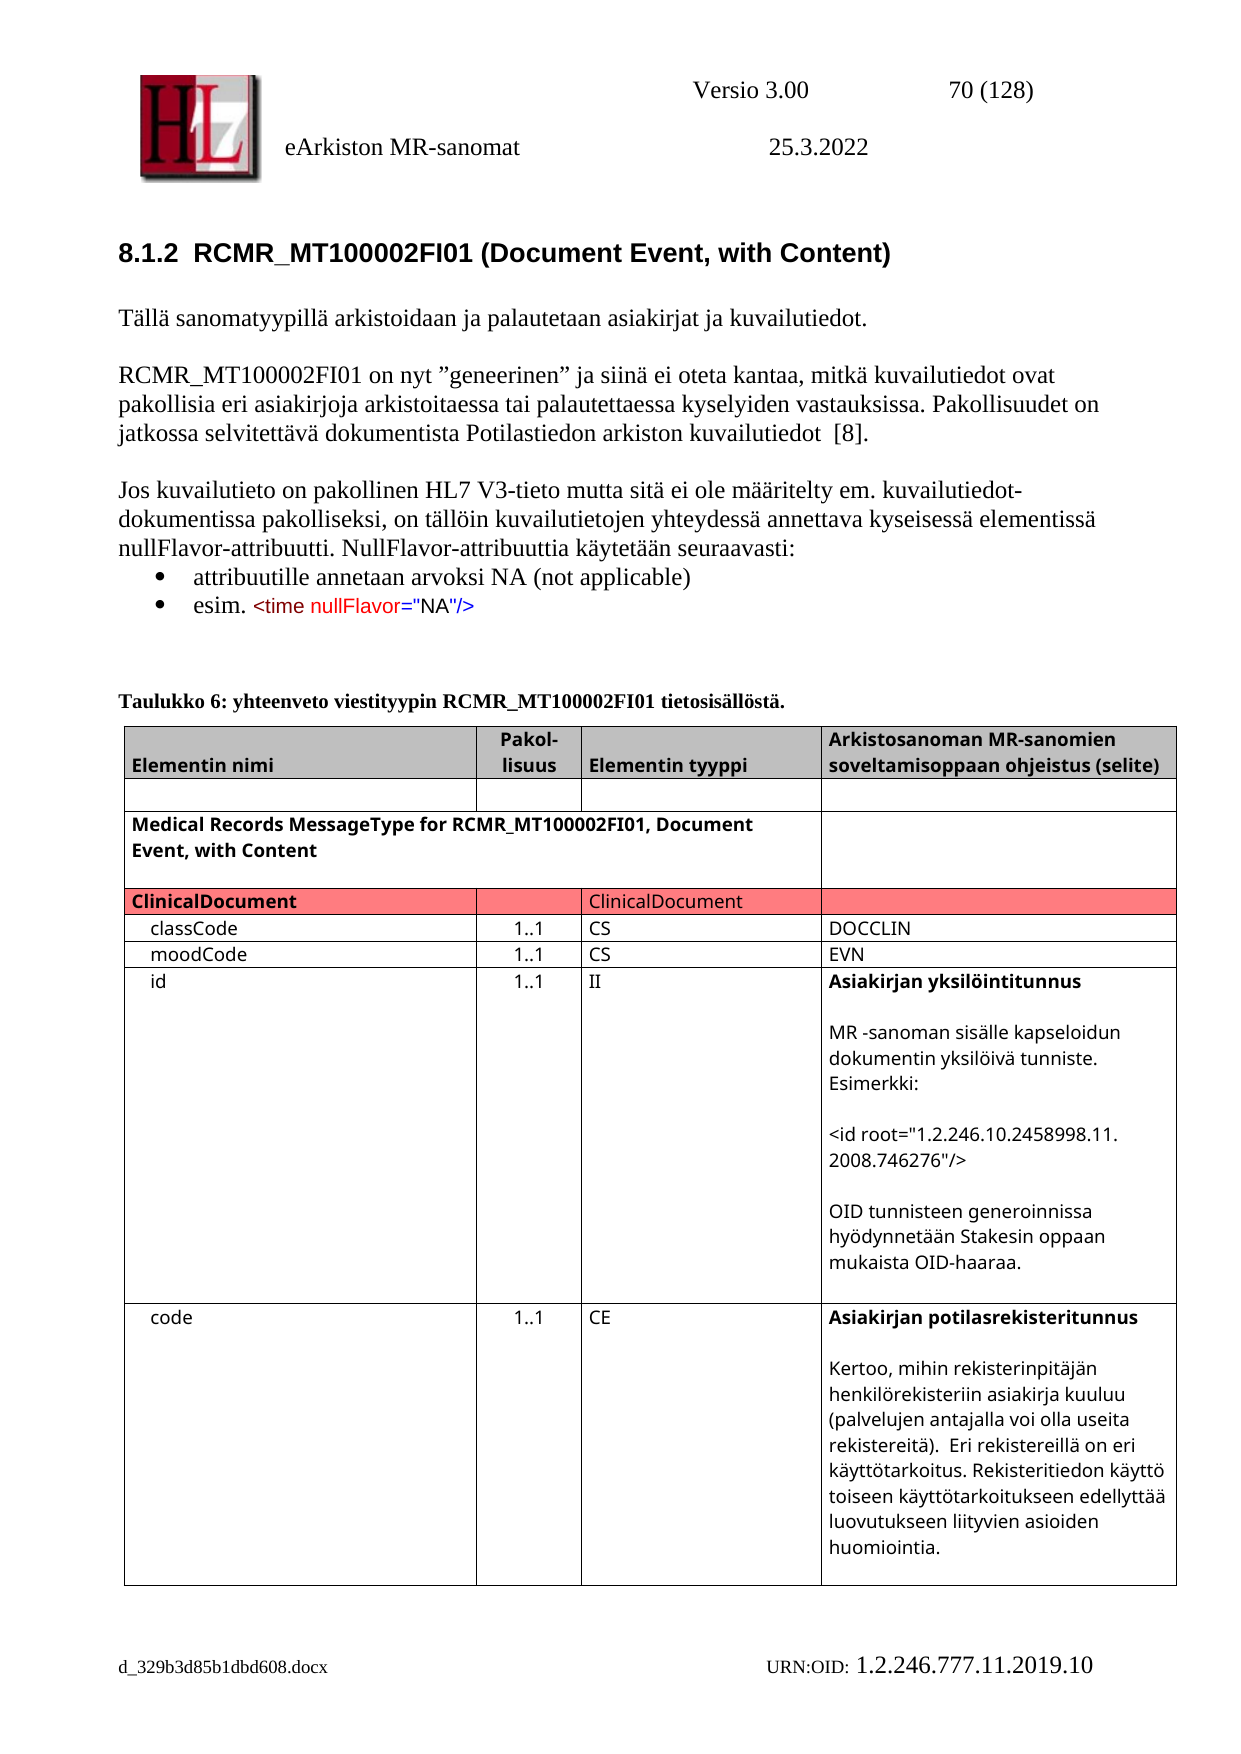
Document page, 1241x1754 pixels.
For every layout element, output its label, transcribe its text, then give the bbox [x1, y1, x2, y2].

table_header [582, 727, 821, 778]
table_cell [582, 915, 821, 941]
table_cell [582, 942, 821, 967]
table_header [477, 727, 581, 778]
picture [140, 75, 263, 183]
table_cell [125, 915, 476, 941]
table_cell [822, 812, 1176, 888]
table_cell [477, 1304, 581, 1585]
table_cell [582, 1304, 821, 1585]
text Jos kuvailutieto on pakollinen HL7 V3-tieto mutta sitä ei ole määritelty em. kuvailutiedot-dokumentissa pakolliseksi, on tällöin kuvailutietojen yhteydessä annettava kyseisessä elementissä nullFlavor-attribuutti. NullFlavor-attribuuttia käytetään seuraavasti: [118, 475, 1122, 562]
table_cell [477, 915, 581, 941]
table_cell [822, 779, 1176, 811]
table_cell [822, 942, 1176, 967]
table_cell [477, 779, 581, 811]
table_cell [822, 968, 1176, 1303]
list esim. <time nullFlavor="NA"/> [156, 590, 1122, 619]
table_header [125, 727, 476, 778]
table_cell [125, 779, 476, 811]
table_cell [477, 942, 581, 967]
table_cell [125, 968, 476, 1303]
subtitle RCMR_MT100002FI01 (Document Event, with Content) [118, 237, 1122, 268]
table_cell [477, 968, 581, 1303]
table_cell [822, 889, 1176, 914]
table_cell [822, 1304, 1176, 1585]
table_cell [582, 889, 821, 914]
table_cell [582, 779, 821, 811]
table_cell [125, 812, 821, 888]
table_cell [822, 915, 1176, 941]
list attribuutille annetaan arvoksi NA (not applicable) [156, 562, 1122, 590]
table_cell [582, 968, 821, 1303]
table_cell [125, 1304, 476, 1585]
text RCMR_MT100002FI01 on nyt ”geneerinen” ja siinä ei oteta kantaa, mitkä kuvailutiedot ovat pakollisia eri asiakirjoja arkistoitaessa tai palautettaessa kyselyiden vastauksissa. Pakollisuudet on jatkossa selvitettävä dokumentista Potilastiedon arkiston kuvailutiedot [8]. [118, 360, 1122, 447]
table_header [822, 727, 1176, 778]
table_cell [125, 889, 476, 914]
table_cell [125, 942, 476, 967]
text Tällä sanomatyypillä arkistoidaan ja palautetaan asiakirjat ja kuvailutiedot. [118, 303, 1122, 332]
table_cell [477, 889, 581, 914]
